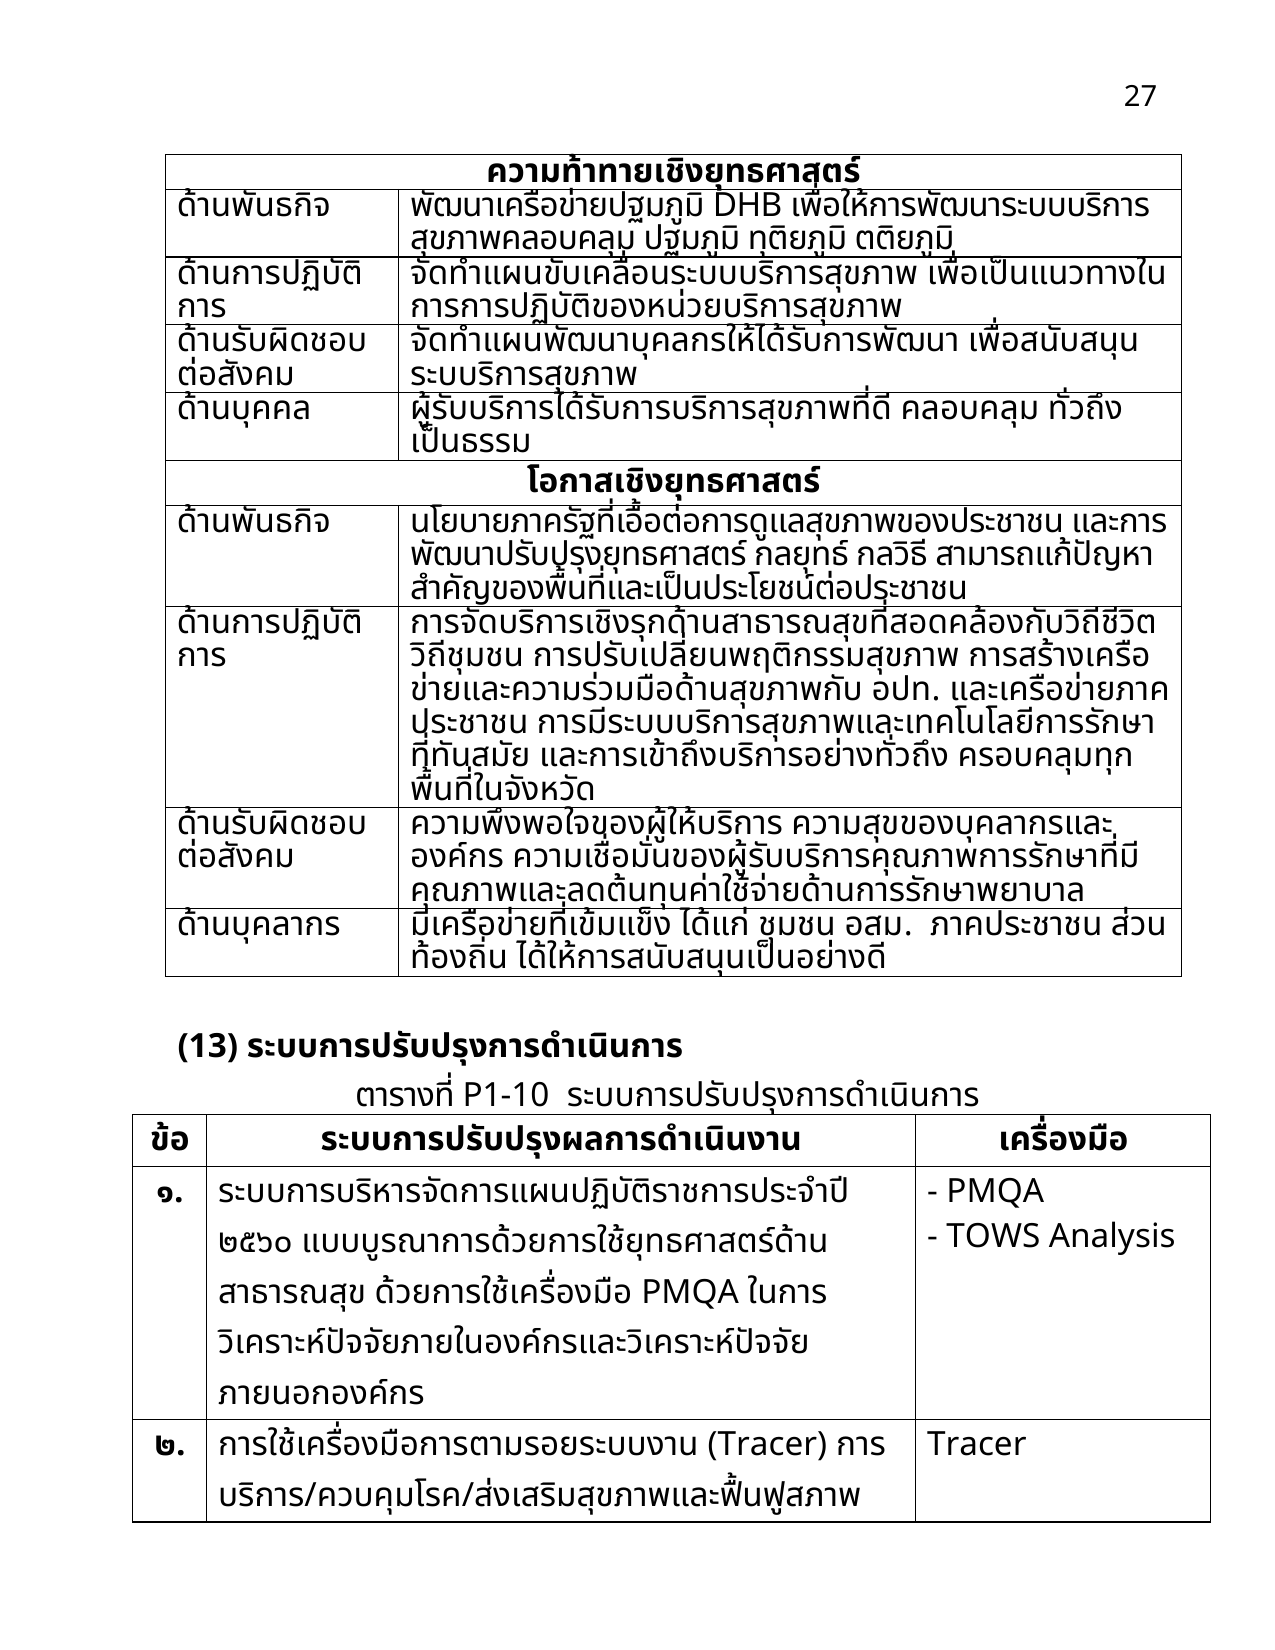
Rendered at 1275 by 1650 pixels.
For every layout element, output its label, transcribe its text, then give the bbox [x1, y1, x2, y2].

table_cell ด้านพันธกิจ [166, 506, 398, 606]
table_header ข้อ [133, 1115, 206, 1166]
table_cell ด้านการปฏิบัติการ [166, 258, 398, 324]
table_cell ผู้รับบริการได้รับการบริการสุขภาพที่ดี คลอบคลุม ทั่วถึง เป็นธรรม [399, 393, 1181, 459]
table_cell ด้านบุคลากร [166, 909, 398, 976]
text (13) ระบบการปรับปรุงการดำเนินการ [177, 1022, 1157, 1073]
table_header ระบบการปรับปรุงผลการดำเนินงาน [207, 1115, 915, 1166]
table_cell ๑. [133, 1167, 206, 1419]
table_cell ด้านรับผิดชอบต่อสังคม [166, 808, 398, 908]
table_cell การจัดบริการเชิงรุกด้านสาธารณสุขที่สอดคล้องกับวิถีชีวิต วิถีชุมชน การปรับเปลี่ยนพฤติกรรมสุขภาพ การสร้างเครือข่ายและความร่วมมือด้านสุขภาพกับ อปท. และเครือข่ายภาคประชาชน การมีระบบบริการสุขภาพและเทคโนโลยีการรักษาที่ทันสมัย และการเข้าถึงบริการอย่างทั่วถึง ครอบคลุมทุกพื้นที่ในจังหวัด [399, 607, 1181, 807]
table_cell ระบบการบริหารจัดการแผนปฏิบัติราชการประจำปี ๒๕๖๐ แบบบูรณาการด้วยการใช้ยุทธศาสตร์ด้านสาธารณสุข ด้วยการใช้เครื่องมือ PMQA ในการวิเคราะห์ปัจจัยภายในองค์กรและวิเคราะห์ปัจจัยภายนอกองค์กร [207, 1167, 915, 1419]
table_header เครื่องมือ [916, 1115, 1210, 1166]
table_cell ด้านรับผิดชอบต่อสังคม [166, 325, 398, 392]
table_cell จัดทำแผนพัฒนาบุคลกรให้ได้รับการพัฒนา เพื่อสนับสนุนระบบริการสุขภาพ [399, 325, 1181, 392]
table_cell นโยบายภาครัฐที่เอื้อต่อการดูแลสุขภาพของประชาชน และการพัฒนาปรับปรุงยุทธศาสตร์ กลยุทธ์ กลวิธี สามารถแก้ปัญหาสำคัญของพื้นที่และเป็นประโยชน์ต่อประชาชน [399, 506, 1181, 606]
table_cell ด้านบุคคล [166, 393, 398, 459]
table_cell ความพึงพอใจของผู้ให้บริการ ความสุขของบุคลากรและองค์กร ความเชื่อมั่นของผู้รับบริการคุณภาพการรักษาที่มีคุณภาพและลดต้นทุนค่าใช้จ่ายด้านการรักษาพยาบาล [399, 808, 1181, 908]
table_cell โอกาสเชิงยุทธศาสตร์ [166, 461, 1181, 505]
table_cell จัดทำแผนขับเคลื่อนระบบบริการสุขภาพ เพื่อเป็นแนวทางในการการปฏิบัติของหน่วยบริการสุขภาพ [399, 258, 1181, 324]
table_header ความท้าทายเชิงยุทธศาสตร์ [166, 155, 1181, 189]
table_cell พัฒนาเครือข่ายปฐมภูมิ DHB เพื่อให้การพัฒนาระบบบริการสุขภาพคลอบคลุม ปฐมภูมิ ทุติยภูมิ ตติยภูมิ [399, 190, 1181, 256]
table_cell ด้านการปฏิบัติการ [166, 607, 398, 807]
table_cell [207, 1420, 915, 1521]
table_cell Tracer [916, 1420, 1210, 1521]
text ตารางที่ P1-10 ระบบการปรับปรุงการดำเนินการ [177, 1073, 1157, 1114]
table_cell - PMQA - TOWS Analysis [916, 1167, 1210, 1419]
table_cell ด้านพันธกิจ [166, 190, 398, 256]
table_cell มีเครือข่ายที่เข้มแข็ง ได้แก่ ชุมชน อสม. ภาคประชาชน ส่วนท้องถิ่น ได้ให้การสนับสนุนเป็นอย่างดี [399, 909, 1181, 976]
table_cell ๒. [133, 1420, 206, 1521]
